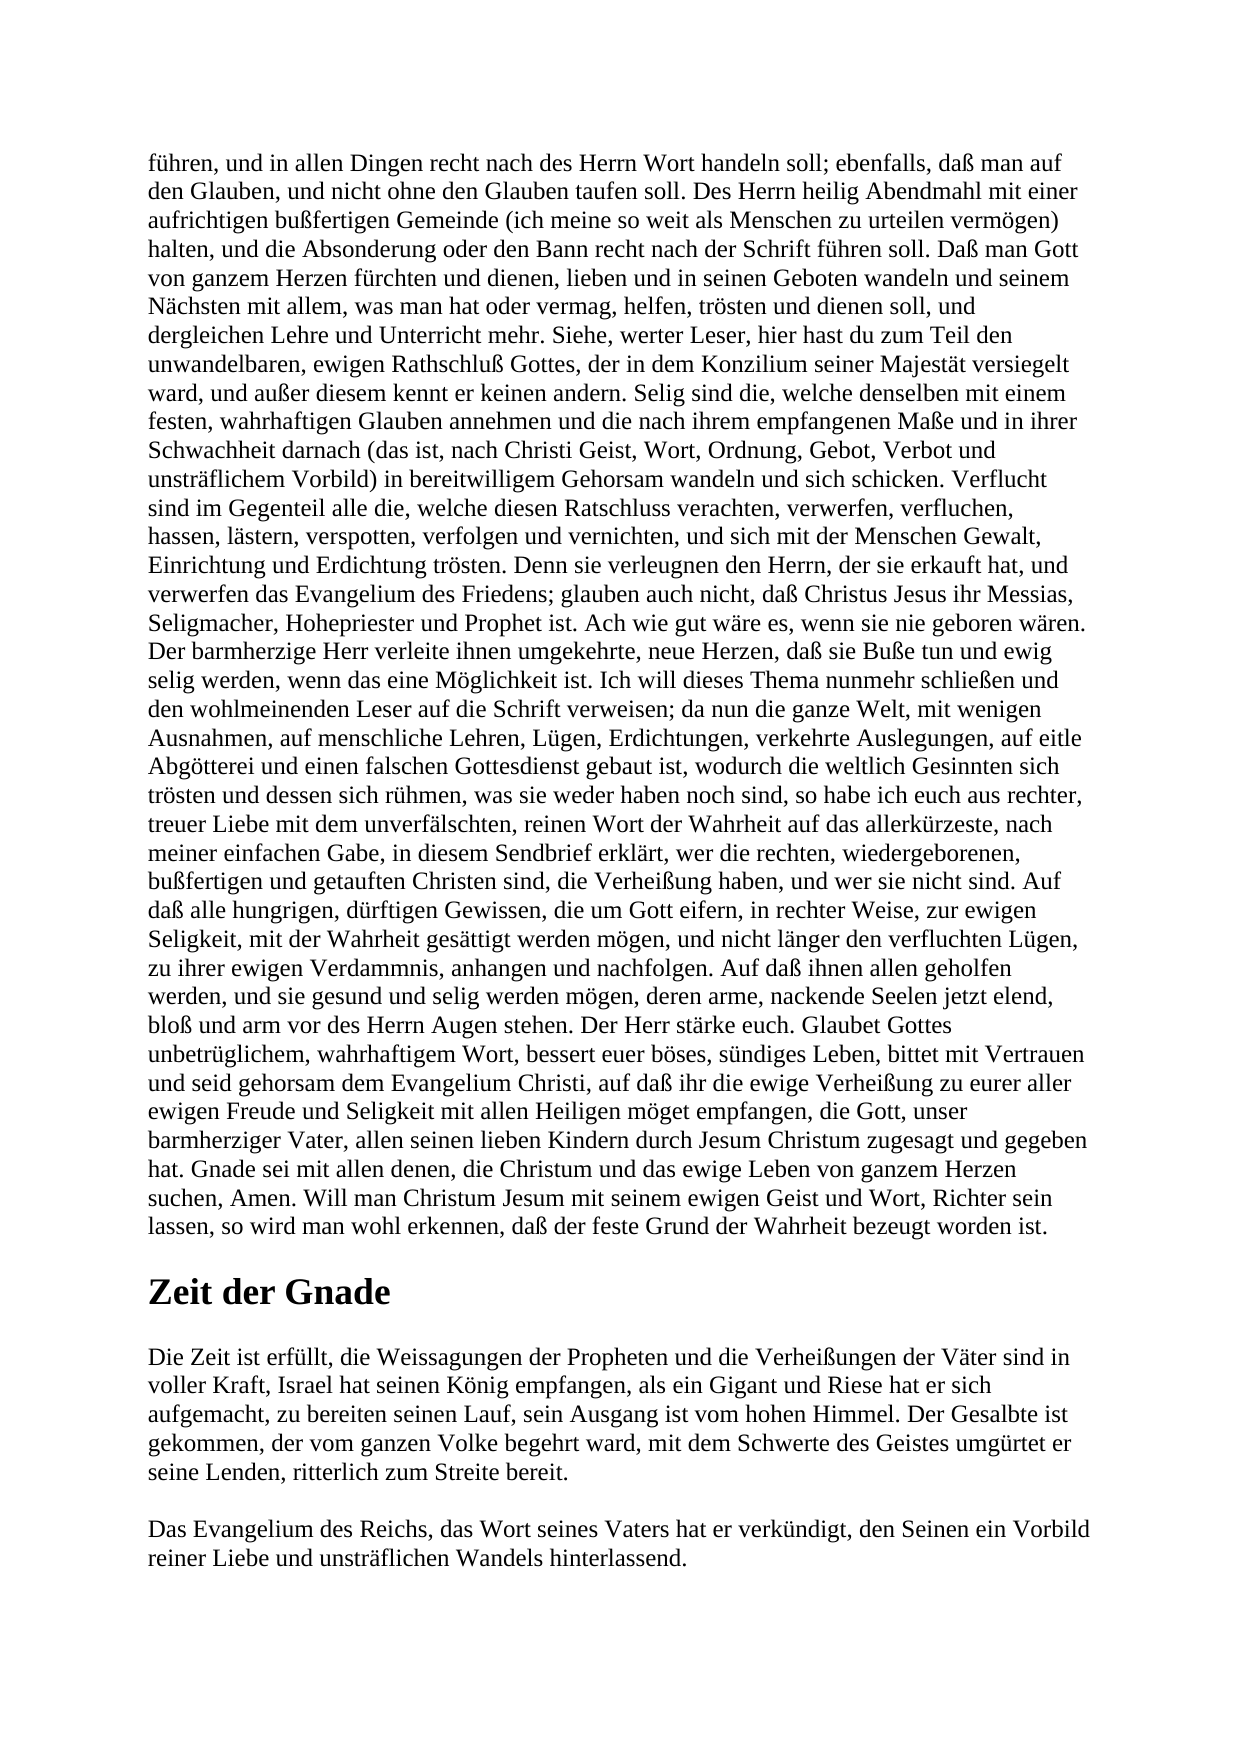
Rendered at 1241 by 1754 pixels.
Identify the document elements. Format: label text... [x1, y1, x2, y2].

text Das Evangelium des Reichs, das Wort seines Vaters hat er verkündigt, den Seinen ein Vorbild reiner Liebe und unsträflichen Wandels hinterlassend. [148, 1514, 1093, 1572]
subtitle Zeit der Gnade [148, 1269, 1093, 1312]
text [148, 148, 1093, 1240]
text Die Zeit ist erfüllt, die Weissagungen der Propheten und die Verheißungen der Väter sind in voller Kraft, Israel hat seinen König empfangen, als ein Gigant und Riese hat er sich aufgemacht, zu bereiten seinen Lauf, sein Ausgang ist vom hohen Himmel. Der Gesalbte ist gekommen, der vom ganzen Volke begehrt ward, mit dem Schwerte des Geistes umgürtet er seine Lenden, ritterlich zum Streite bereit. [148, 1342, 1093, 1485]
